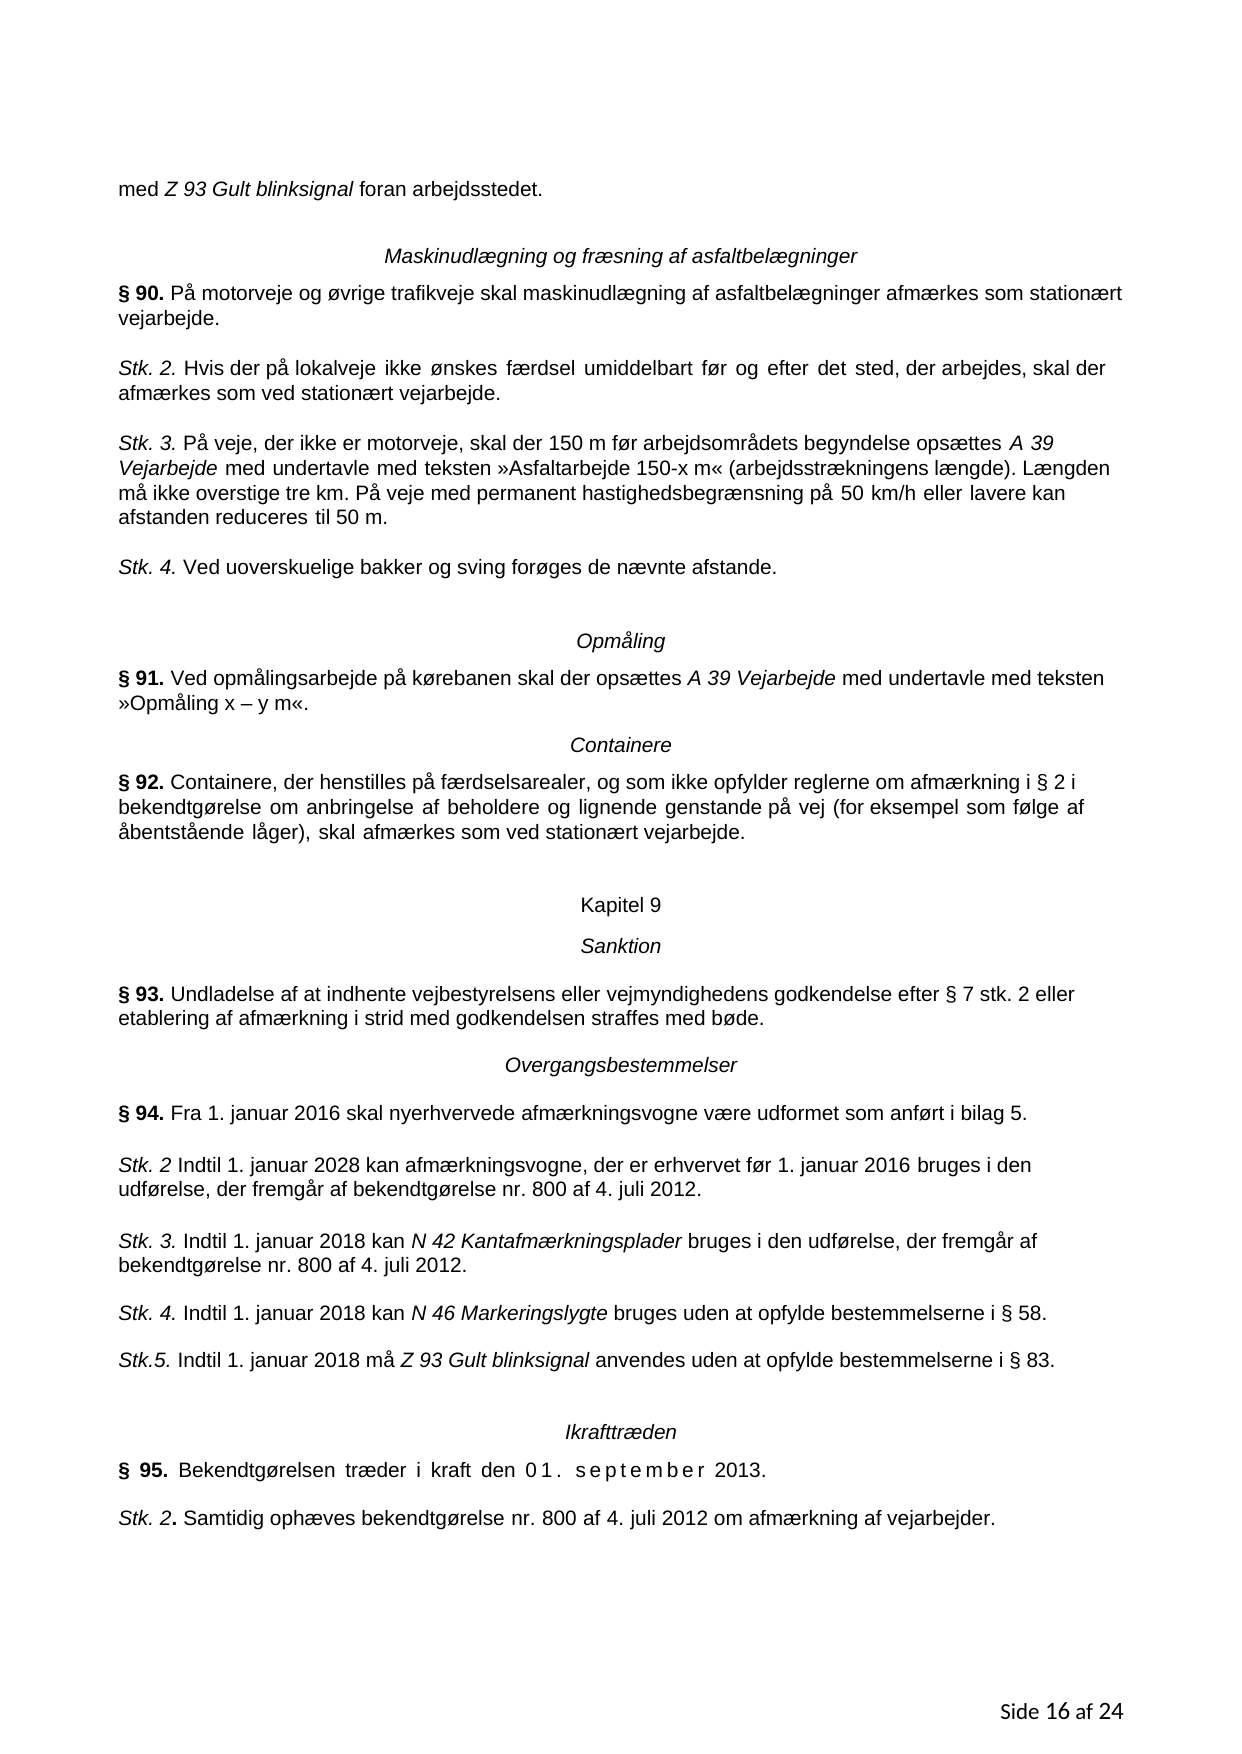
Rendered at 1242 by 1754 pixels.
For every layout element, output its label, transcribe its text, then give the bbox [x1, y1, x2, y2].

text Stk.5. Indtil 1. januar 2018 må Z 93 Gult blinksignal anvendes uden at opfylde bestemmelserne i § 83. [118, 1348, 1123, 1372]
text Stk. 3. Indtil 1. januar 2018 kan N 42 Kantafmærkningsplader bruges i den udførelse, der fremgår af bekendtgørelse nr. 800 af 4. juli 2012. [118, 1228, 1123, 1276]
text Containere [118, 733, 1123, 757]
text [118, 177, 1123, 201]
text Opmåling [118, 629, 1123, 653]
text Stk. 2. Hvis der på lokalveje ikke ønskes færdsel umiddelbart før og efter det sted, der arbejdes, skal der afmærkes som ved stationært vejarbejde. [118, 356, 1123, 405]
text § 93. Undladelse af at indhente vejbestyrelsens eller vejmyndighedens godkendelse efter § 7 stk. 2 eller etablering af afmærkning i strid med godkendelsen straffes med bøde. [118, 981, 1123, 1029]
text Stk. 4. Indtil 1. januar 2018 kan N 46 Markeringslygte bruges uden at opfylde bestemmelserne i § 58. [118, 1300, 1123, 1324]
text § 91. Ved opmålingsarbejde på kørebanen skal der opsættes A 39 Vejarbejde med undertavle med teksten »Opmåling x – y m«. [118, 666, 1123, 715]
text Stk. 2 Indtil 1. januar 2028 kan afmærkningsvogne, der er erhvervet før 1. januar 2016 bruges i den udførelse, der fremgår af bekendtgørelse nr. 800 af 4. juli 2012. [118, 1153, 1123, 1201]
text Stk. 3. På veje, der ikke er motorveje, skal der 150 m før arbejdsområdets begyndelse opsættes A 39 Vejarbejde med undertavle med teksten »Asfaltarbejde 150-x m« (arbejdsstrækningens længde). Længden må ikke overstige tre km. På veje med permanent hastighedsbegrænsning på 50 km/h eller lavere kan afstanden reduceres til 50 m. [118, 431, 1123, 529]
text Maskinudlægning og fræsning af asfaltbelægninger [118, 244, 1123, 268]
text § 94. Fra 1. januar 2016 skal nyerhvervede afmærkningsvogne være udformet som anført i bilag 5. [118, 1101, 1123, 1125]
text Stk. 2. Samtidig ophæves bekendtgørelse nr. 800 af 4. juli 2012 om afmærkning af vejarbejder. [118, 1506, 1123, 1529]
text Stk. 4. Ved uoverskuelige bakker og sving forøges de nævnte afstande. [118, 555, 1123, 579]
text Sanktion [118, 933, 1123, 957]
text § 95. Bekendtgørelsen træder i kraft den 01. september 2013. [118, 1458, 1123, 1482]
text Ikrafttræden [118, 1420, 1123, 1444]
text Overgangsbestemmelser [118, 1053, 1123, 1077]
text § 90. På motorveje og øvrige trafikveje skal maskinudlægning af asfaltbelægninger afmærkes som stationært vejarbejde. [118, 281, 1123, 330]
text § 92. Containere, der henstilles på færdselsarealer, og som ikke opfylder reglerne om afmærkning i § 2 i bekendtgørelse om anbringelse af beholdere og lignende genstande på vej (for eksempel som følge af åbentstående låger), skal afmærkes som ved stationært vejarbejde. [118, 770, 1123, 844]
text Kapitel 9 [118, 893, 1123, 917]
